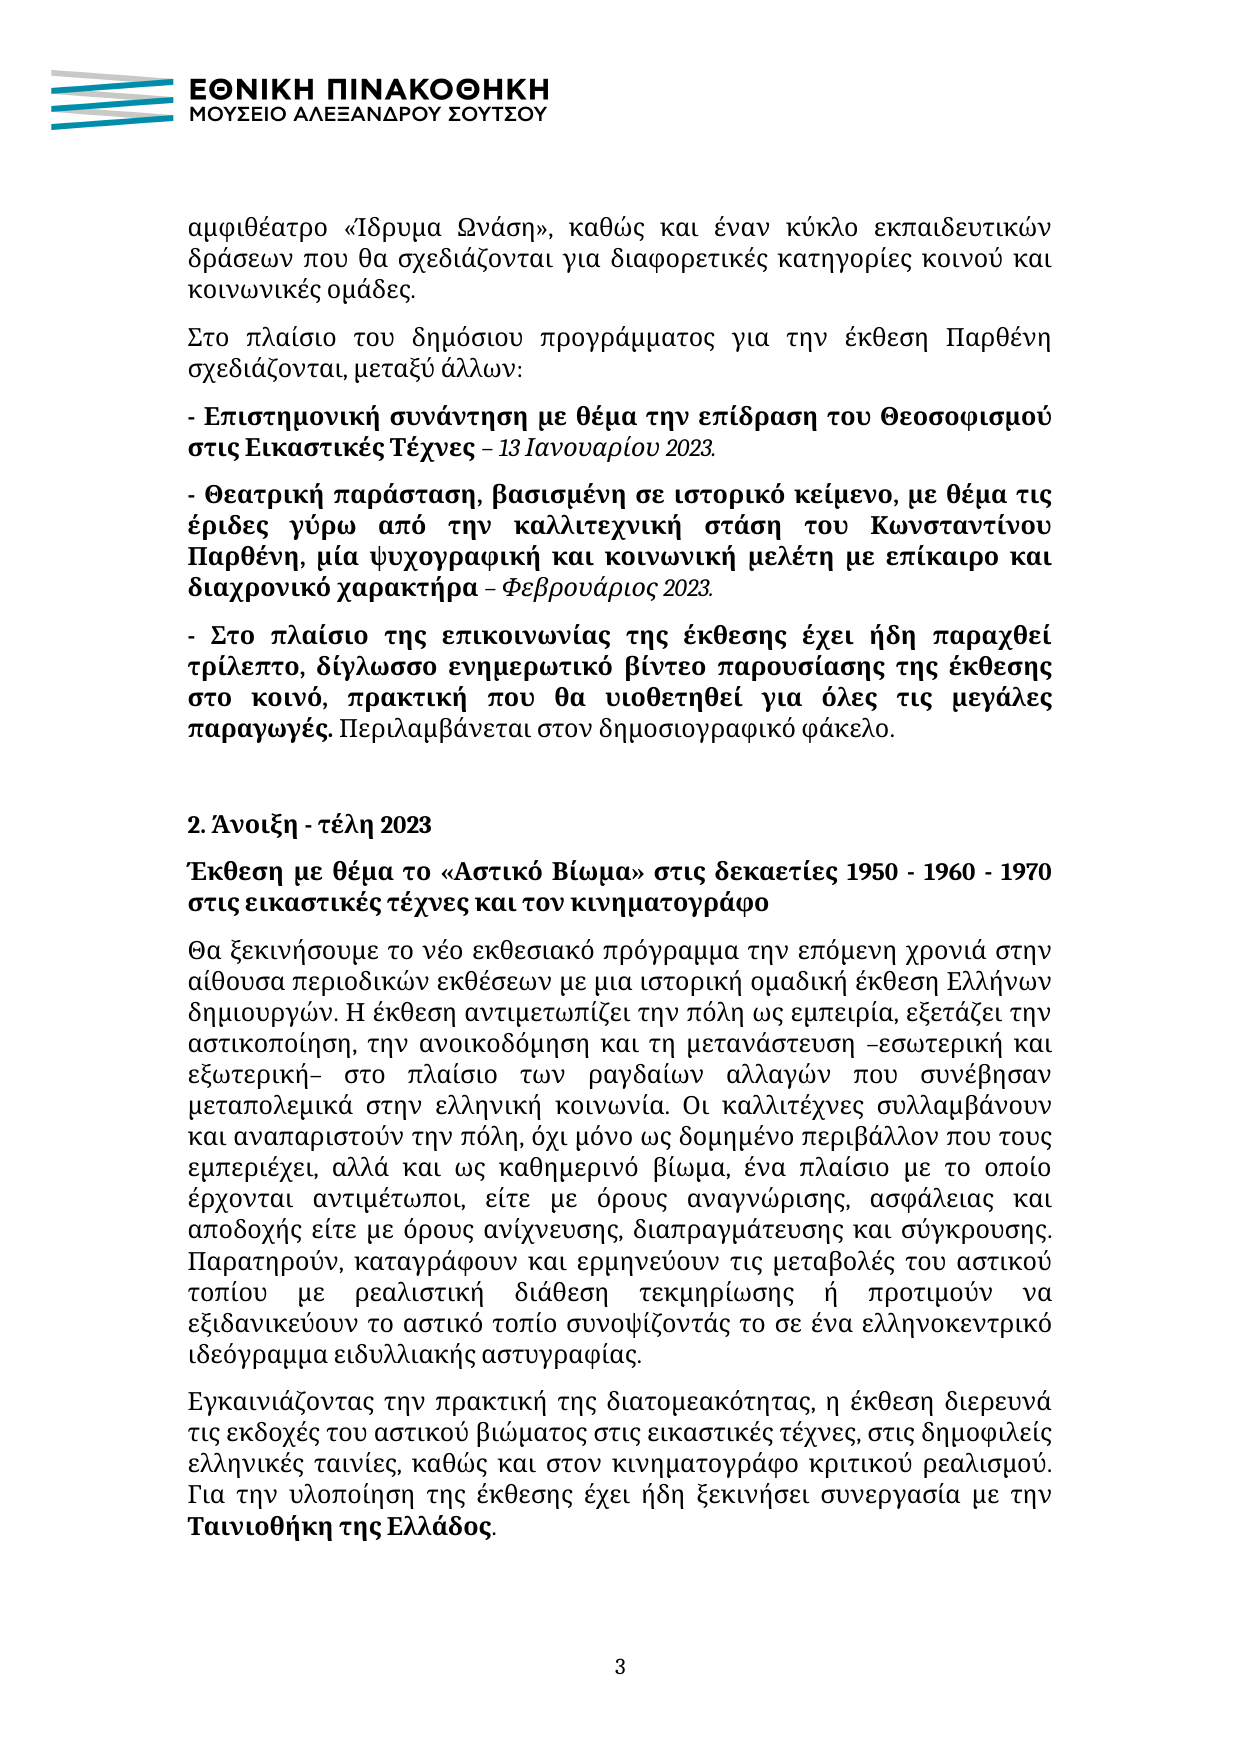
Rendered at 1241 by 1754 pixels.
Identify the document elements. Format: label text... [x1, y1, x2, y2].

text Στο πλαίσιο του δημόσιου προγράμματος για την έκθεση Παρθένη σχεδιάζονται, μεταξύ άλλων: [187, 324, 1053, 383]
text - Επιστημονική συνάντηση με θέμα την επίδραση του Θεοσοφισμού στις Εικαστικές Τέχνες – 13 Ιανουαρίου 2023. [187, 402, 1053, 462]
text - Θεατρική παράσταση, βασισμένη σε ιστορικό κείμενο, με θέμα τις έριδες γύρω από την καλλιτεχνική στάση του Κωνσταντίνου Παρθένη, μία ψυχογραφική και κοινωνική μελέτη με επίκαιρο και διαχρονικό χαρακτήρα – Φεβρουάριος 2023. [187, 481, 1053, 603]
text 2. Άνοιξη - τέλη 2023 [187, 811, 1053, 839]
text Έκθεση με θέμα το «Αστικό Βίωμα» στις δεκαετίες 1950 - 1960 - 1970 στις εικαστικές τέχνες και τον κινηματογράφο [187, 858, 1053, 918]
text Θα ξεκινήσουμε το νέο εκθεσιακό πρόγραμμα την επόμενη χρονιά στην αίθουσα περιοδικών εκθέσεων με μια ιστορική ομαδική έκθεση Ελλήνων δημιουργών. Η έκθεση αντιμετωπίζει την πόλη ως εμπειρία, εξετάζει την αστικοποίηση, την ανοικοδόμηση και τη μετανάστευση –εσωτερική και εξωτερική– στο πλαίσιο των ραγδαίων αλλαγών που συνέβησαν μεταπολεμικά στην ελληνική κοινωνία. Οι καλλιτέχνες συλλαμβάνουν και αναπαριστούν την πόλη, όχι μόνο ως δομημένο περιβάλλον που τους εμπεριέχει, αλλά και ως καθημερινό βίωμα, ένα πλαίσιο με το οποίο έρχονται αντιμέτωποι, είτε με όρους αναγνώρισης, ασφάλειας και αποδοχής είτε με όρους ανίχνευσης, διαπραγμάτευσης και σύγκρουσης. Παρατηρούν, καταγράφουν και ερμηνεύουν τις μεταβολές του αστικού τοπίου με ρεαλιστική διάθεση τεκμηρίωσης ή προτιμούν να εξιδανικεύουν το αστικό τοπίο συνοψίζοντάς το σε ένα ελληνοκεντρικό ιδεόγραμμα ειδυλλιακής αστυγραφίας. [187, 937, 1053, 1369]
text - Στο πλαίσιο της επικοινωνίας της έκθεσης έχει ήδη παραχθεί τρίλεπτο, δίγλωσσο ενημερωτικό βίντεο παρουσίασης της έκθεσης στο κοινό, πρακτική που θα υιοθετηθεί για όλες τις μεγάλες παραγωγές. Περιλαμβάνεται στον δημοσιογραφικό φάκελο. [187, 622, 1053, 744]
picture [45, 56, 563, 151]
text Εγκαινιάζοντας την πρακτική της διατομεακότητας, η έκθεση διερευνά τις εκδοχές του αστικού βιώματος στις εικαστικές τέχνες, στις δημοφιλείς ελληνικές ταινίες, καθώς και στον κινηματογράφο κριτικού ρεαλισμού. Για την υλοποίηση της έκθεσης έχει ήδη ξεκινήσει συνεργασία με την Ταινιοθήκη της Ελλάδος. [187, 1388, 1053, 1541]
